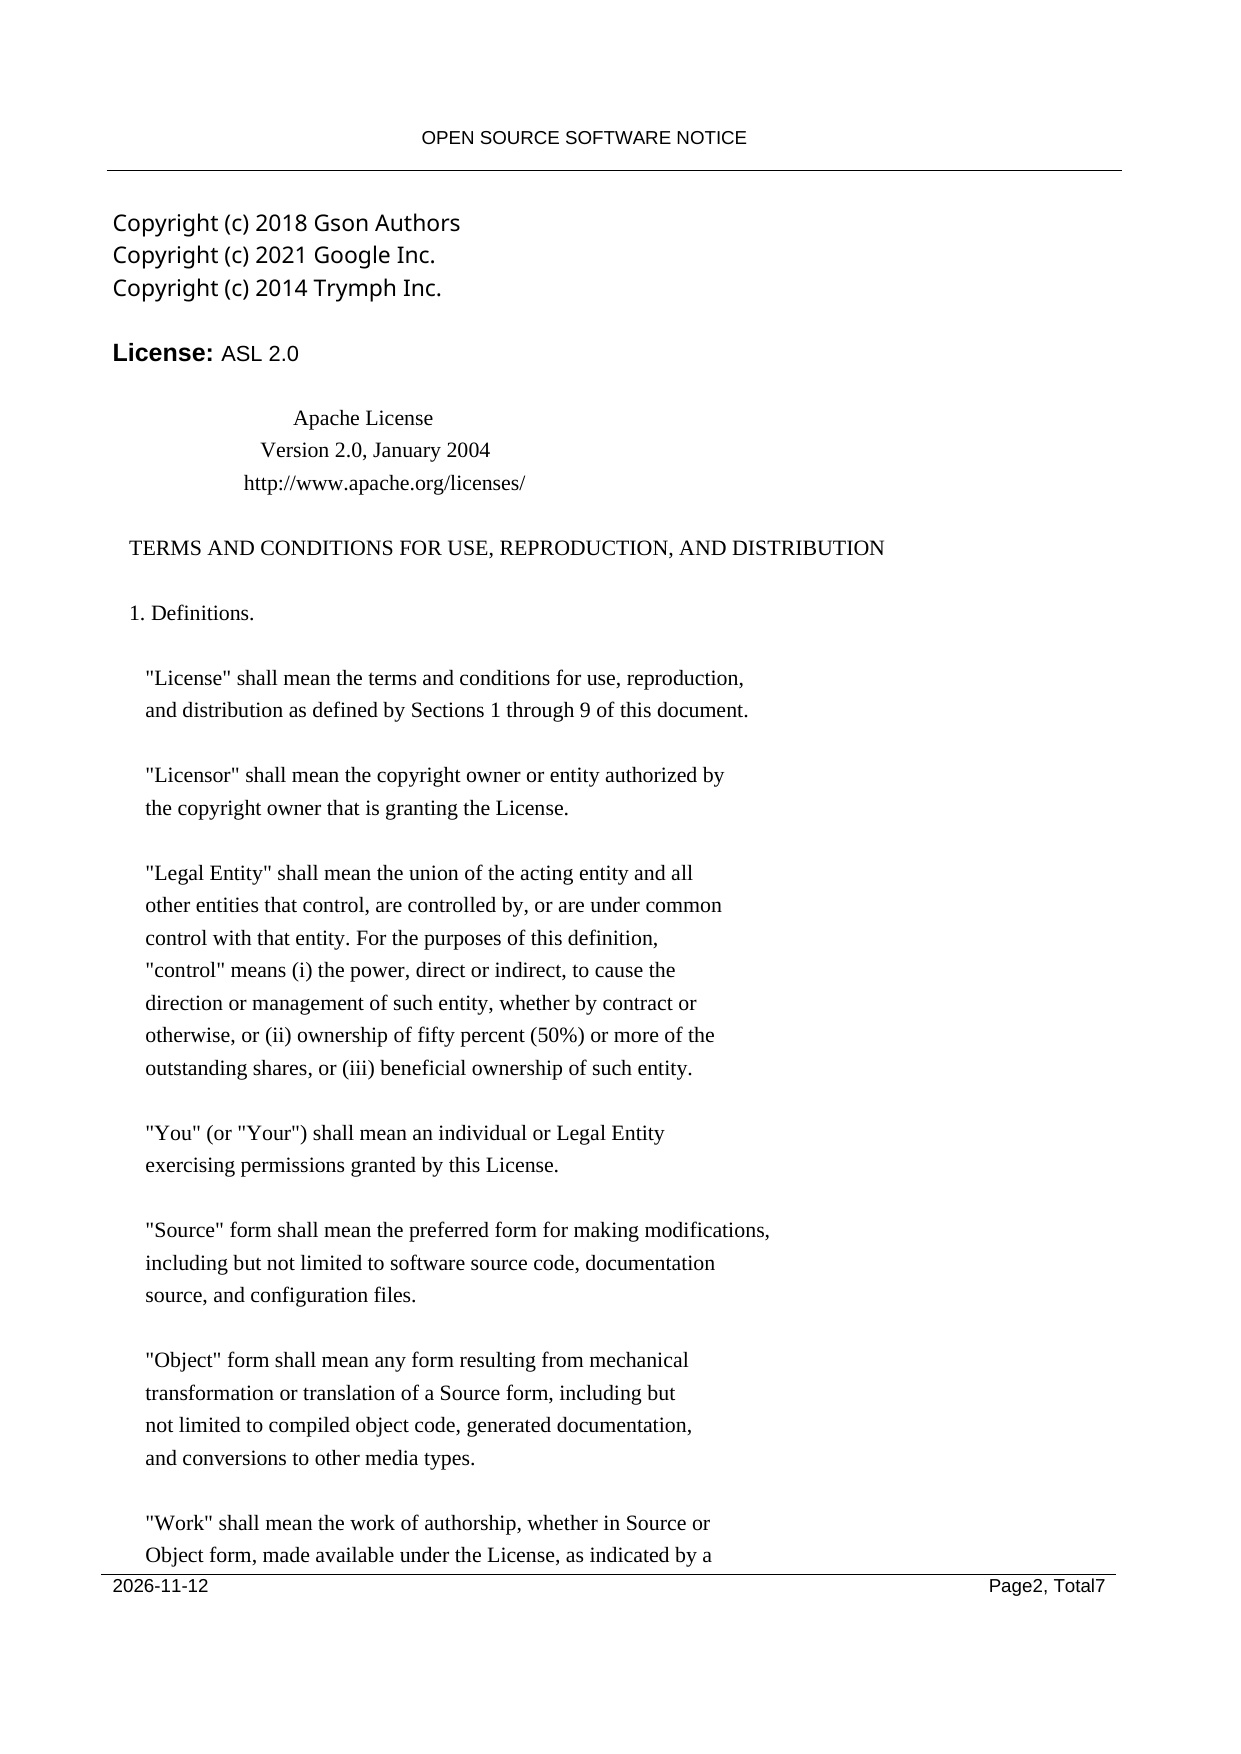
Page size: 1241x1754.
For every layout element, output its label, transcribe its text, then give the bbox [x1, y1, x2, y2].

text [112, 369, 1128, 1571]
text License: ASL 2.0 [112, 336, 1128, 369]
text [112, 206, 1128, 336]
